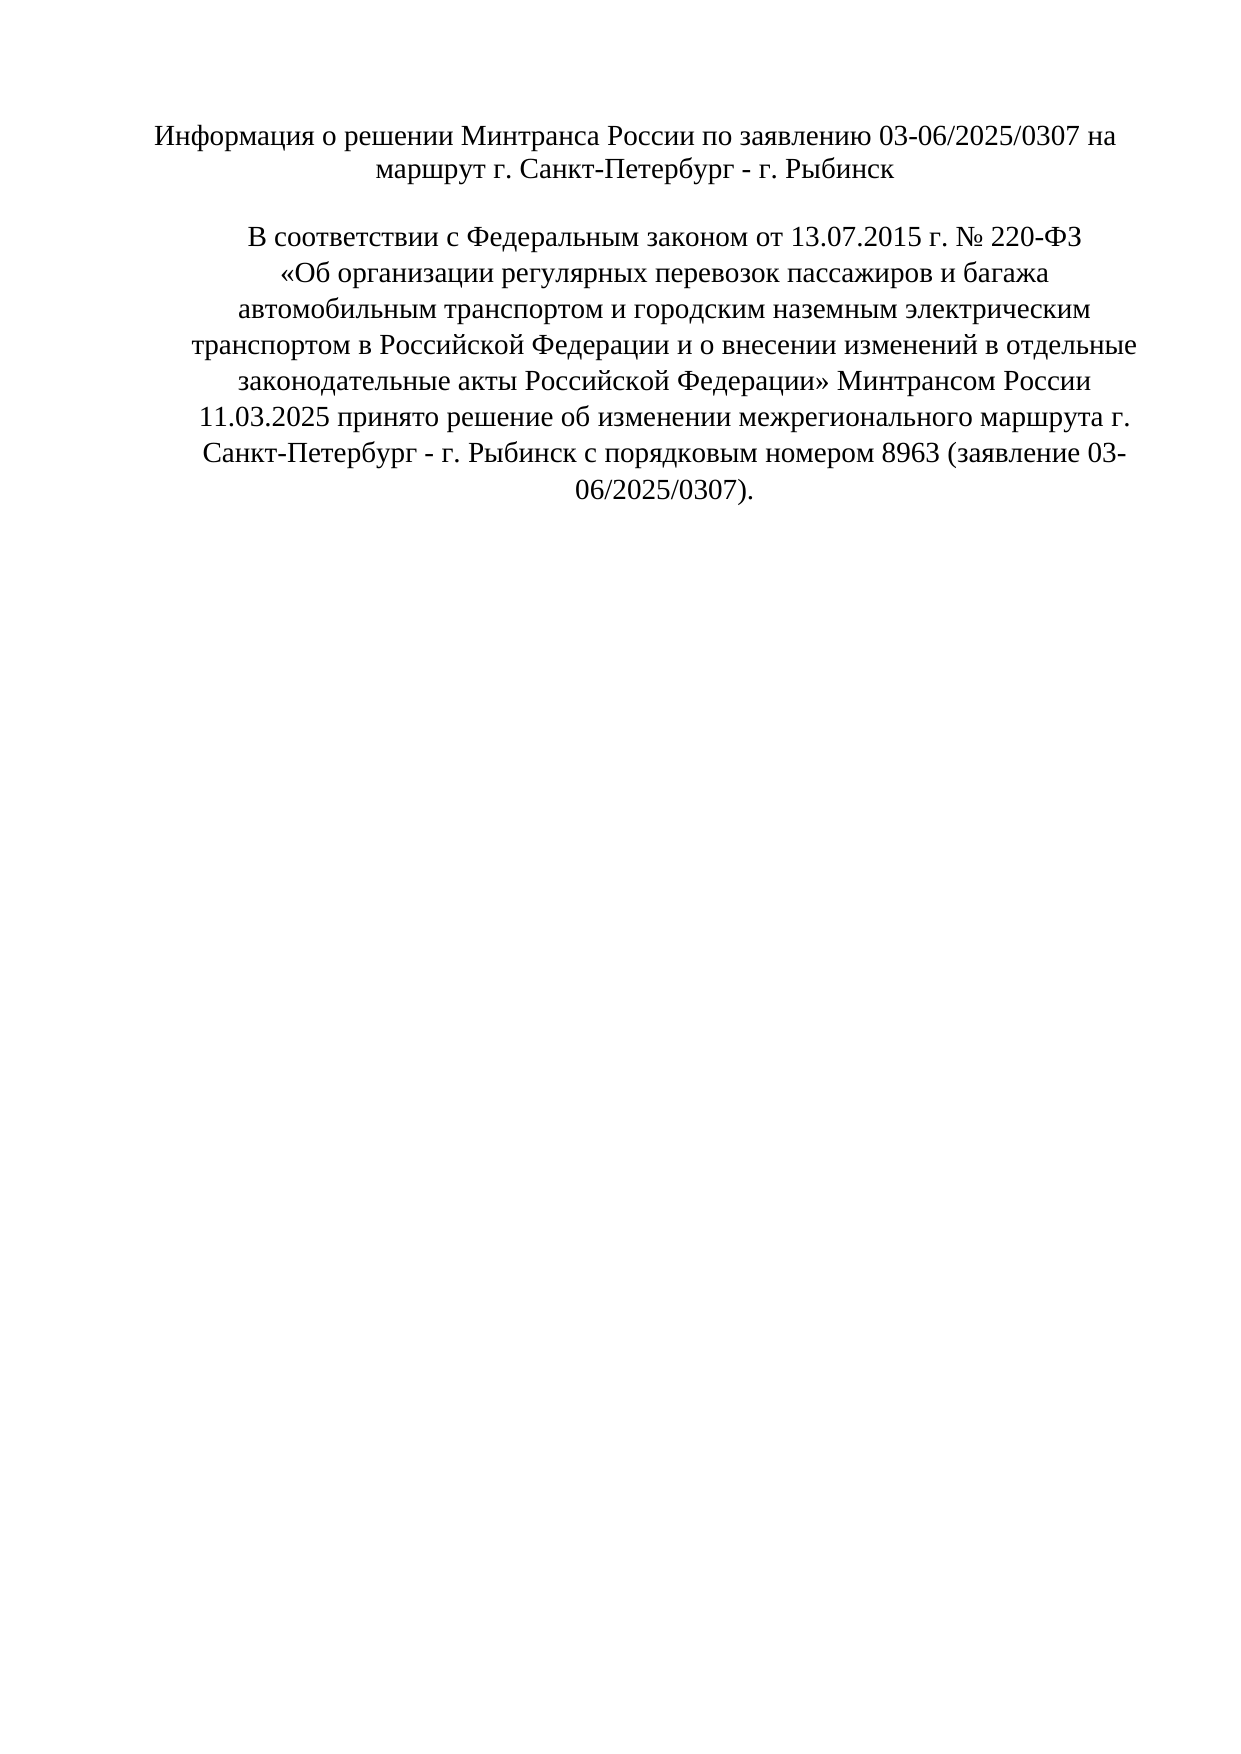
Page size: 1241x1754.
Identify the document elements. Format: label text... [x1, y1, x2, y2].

text Информация о решении Минтранса России по заявлению 03-06/2025/0307 на маршрут г. Санкт-Петербург - г. Рыбинск [118, 118, 1152, 185]
text В соответствии с Федеральным законом от 13.07.2015 г. № 220-ФЗ «Об организации регулярных перевозок пассажиров и багажа автомобильным транспортом и городским наземным электрическим транспортом в Российской Федерации и о внесении изменений в отдельные законодательные акты Российской Федерации» Минтрансом России 11.03.2025 принято решение об изменении межрегионального маршрута г. Санкт-Петербург - г. Рыбинск с порядковым номером 8963 (заявление 03-06/2025/0307). [177, 219, 1152, 505]
